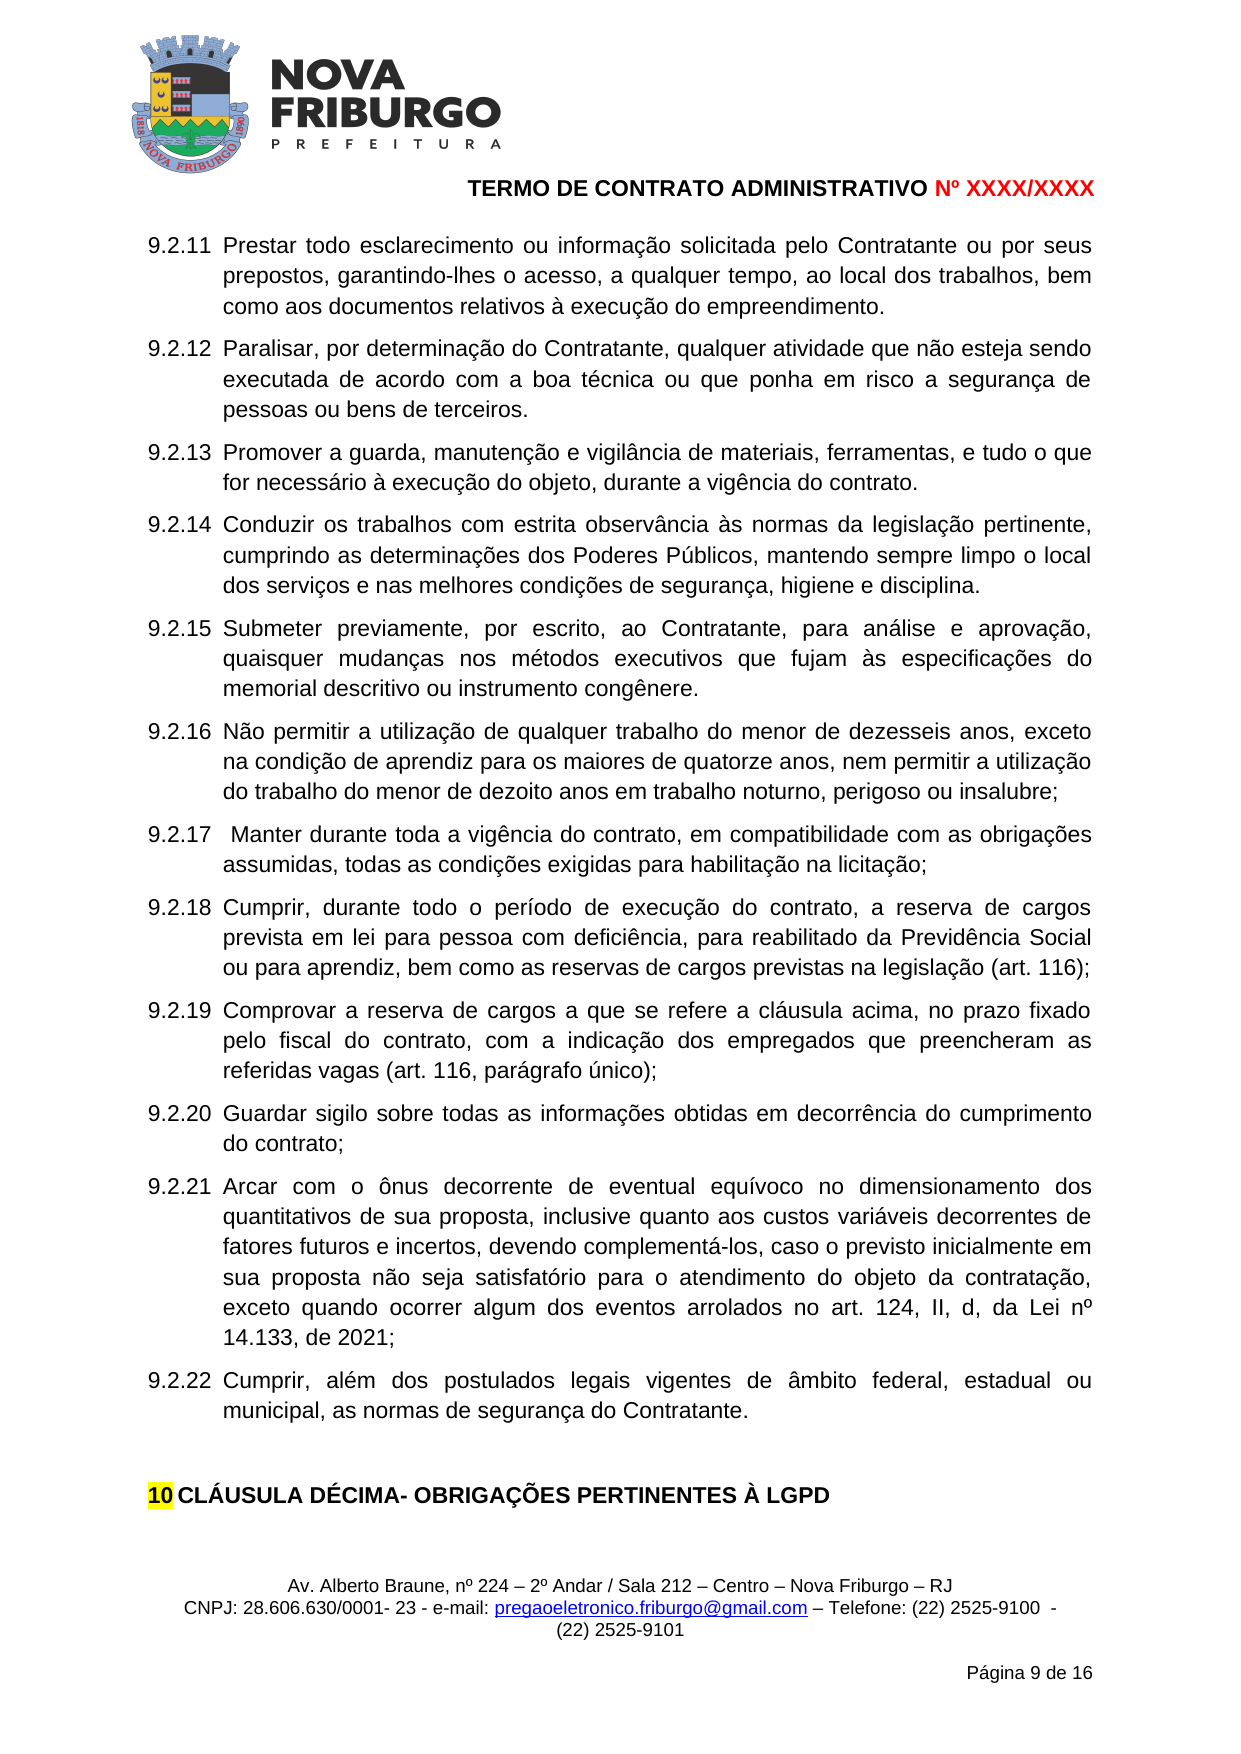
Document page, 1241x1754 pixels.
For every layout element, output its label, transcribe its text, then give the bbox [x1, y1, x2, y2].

list Prestar todo esclarecimento ou informação solicitada pelo Contratante ou por seus prepostos, garantindo-lhes o acesso, a qualquer tempo, ao local dos trabalhos, bem como aos documentos relativos à execução do empreendimento. [148, 232, 1092, 319]
list Conduzir os trabalhos com estrita observância às normas da legislação pertinente, cumprindo as determinações dos Poderes Públicos, mantendo sempre limpo o local dos serviços e nas melhores condições de segurança, higiene e disciplina. [148, 511, 1092, 598]
list Cumprir, além dos postulados legais vigentes de âmbito federal, estadual ou municipal, as normas de segurança do Contratante. [148, 1367, 1092, 1423]
list Comprovar a reserva de cargos a que se refere a cláusula acima, no prazo fixado pelo fiscal do contrato, com a indicação dos empregados que preencheram as referidas vagas (art. 116, parágrafo único); [148, 997, 1092, 1083]
list Cumprir, durante todo o período de execução do contrato, a reserva de cargos prevista em lei para pessoa com deficiência, para reabilitado da Previdência Social ou para aprendiz, bem como as reservas de cargos previstas na legislação (art. 116); [148, 894, 1092, 980]
list Submeter previamente, por escrito, ao Contratante, para análise e aprovação, quaisquer mudanças nos métodos executivos que fujam às especificações do memorial descritivo ou instrumento congênere. [148, 614, 1092, 701]
list Paralisar, por determinação do Contratante, qualquer atividade que não esteja sendo executada de acordo com a boa técnica ou que ponha em risco a segurança de pessoas ou bens de terceiros. [148, 335, 1092, 422]
picture [118, 29, 515, 175]
list Não permitir a utilização de qualquer trabalho do menor de dezesseis anos, exceto na condição de aprendiz para os maiores de quatorze anos, nem permitir a utilização do trabalho do menor de dezoito anos em trabalho noturno, perigoso ou insalubre; [148, 718, 1092, 804]
list CLÁUSULA DÉCIMA- OBRIGAÇÕES PERTINENTES À LGPD [173, 1482, 1092, 1509]
list Promover a guarda, manutenção e vigilância de materiais, ferramentas, e tudo o que for necessário à execução do objeto, durante a vigência do contrato. [148, 438, 1092, 495]
list Manter durante toda a vigência do contrato, em compatibilidade com as obrigações assumidas, todas as condições exigidas para habilitação na licitação; [148, 821, 1092, 877]
list Arcar com o ônus decorrente de eventual equívoco no dimensionamento dos quantitativos de sua proposta, inclusive quanto aos custos variáveis decorrentes de fatores futuros e incertos, devendo complementá-los, caso o previsto inicialmente em sua proposta não seja satisfatório para o atendimento do objeto da contratação, exceto quando ocorrer algum dos eventos arrolados no art. 124, II, d, da Lei nº 14.133, de 2021; [148, 1173, 1092, 1350]
list Guardar sigilo sobre todas as informações obtidas em decorrência do cumprimento do contrato; [148, 1100, 1092, 1156]
